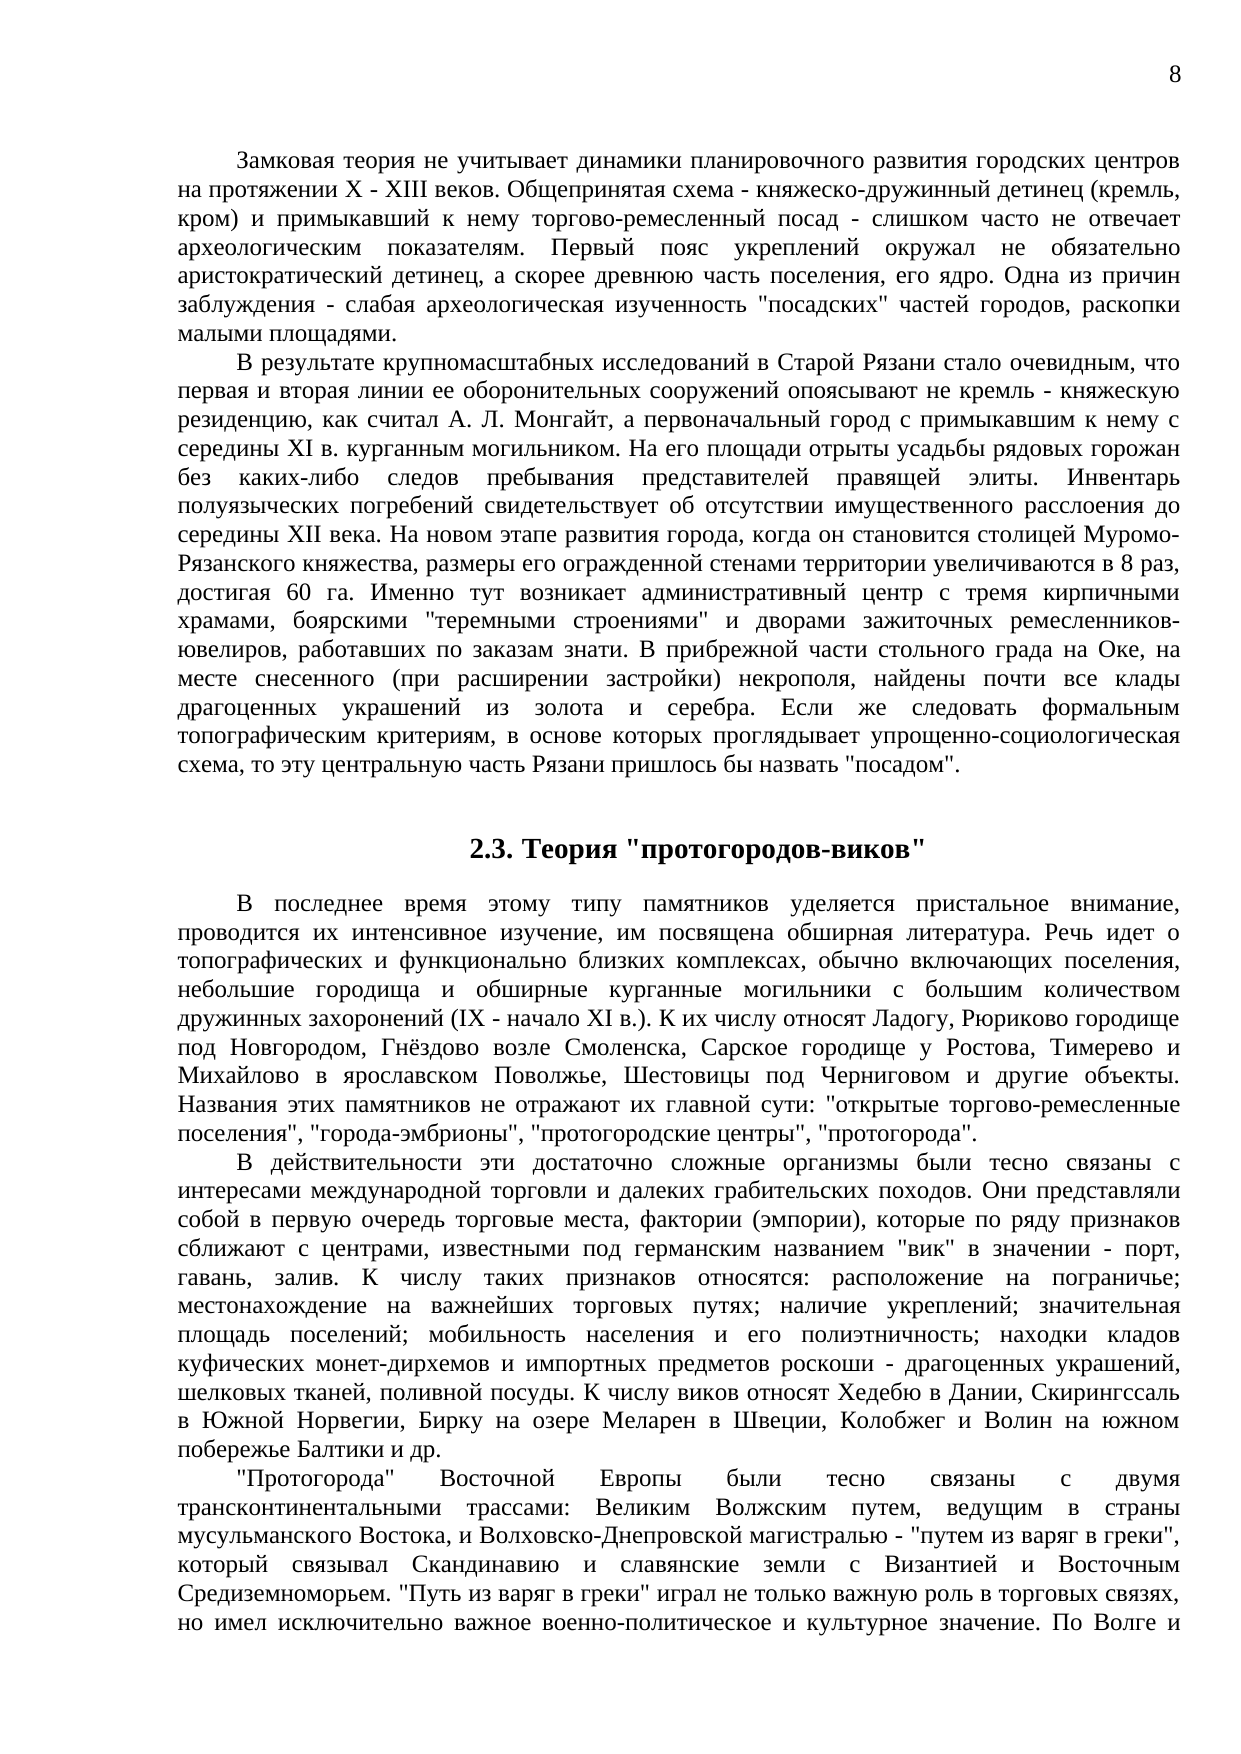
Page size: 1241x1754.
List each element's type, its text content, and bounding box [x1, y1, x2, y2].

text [177, 1463, 1181, 1636]
text Замковая теория не учитывает динамики планировочного развития городских центров на протяжении X - XIII веков. Общепринятая схема - княжеско-дружинный детинец (кремль, кром) и примыкавший к нему торгово-ремесленный посад - слишком часто не отвечает археологическим показателям. Первый пояс укреплений окружал не обязательно аристократический детинец, а скорее древнюю часть поселения, его ядро. Одна из причин заблуждения - слабая археологическая изученность "посадских" частей городов, раскопки малыми площадями. [177, 145, 1181, 347]
text В результате крупномасштабных исследований в Старой Рязани стало очевидным, что первая и вторая линии ее оборонительных сооружений опоясывают не кремль - княжескую резиденцию, как считал А. Л. Монгайт, а первоначальный город с примыкавшим к нему с середины XI в. курганным могильником. На его площади отрыты усадьбы рядовых горожан без каких-либо следов пребывания представителей правящей элиты. Инвентарь полуязыческих погребений свидетельствует об отсутствии имущественного расслоения до середины XII века. На новом этапе развития города, когда он становится столицей Муромо-Рязанского княжества, размеры его огражденной стенами территории увеличиваются в 8 раз, достигая 60 га. Именно тут возникает административный центр с тремя кирпичными храмами, боярскими "теремными строениями" и дворами зажиточных ремесленников-ювелиров, работавших по заказам знати. В прибрежной части стольного града на Оке, на месте снесенного (при расширении застройки) некрополя, найдены почти все клады драгоценных украшений из золота и серебра. Если же следовать формальным топографическим критериям, в основе которых проглядывает упрощенно-социологическая схема, то эту центральную часть Рязани пришлось бы назвать "посадом". [177, 347, 1181, 778]
subtitle Теория "протогородов-виков" [215, 832, 1181, 865]
text В последнее время этому типу памятников уделяется пристальное внимание, проводится их интенсивное изучение, им посвящена обширная литература. Речь идет о топографических и функционально близких комплексах, обычно включающих поселения, небольшие городища и обширные курганные могильники с большим количеством дружинных захоронений (IX - начало XI в.). К их числу относят Ладогу, Рюриково городище под Новгородом, Гнёздово возле Смоленска, Сарское городище у Ростова, Тимерево и Михайлово в ярославском Поволжье, Шестовицы под Черниговом и другие объекты. Названия этих памятников не отражают их главной сути: "открытые торгово-ремесленные поселения", "города-эмбрионы", "протогородские центры", "протогорода". [177, 888, 1181, 1147]
text В действительности эти достаточно сложные организмы были тесно связаны с интересами международной торговли и далеких грабительских походов. Они представляли собой в первую очередь торговые места, фактории (эмпории), которые по ряду признаков сближают с центрами, известными под германским названием "вик" в значении - порт, гавань, залив. К числу таких признаков относятся: расположение на пограничье; местонахождение на важнейших торговых путях; наличие укреплений; значительная площадь поселений; мобильность населения и его полиэтничность; находки кладов куфических монет-дирхемов и импортных предметов роскоши - драгоценных украшений, шелковых тканей, поливной посуды. К числу виков относят Хедебю в Дании, Скирингссаль в Южной Норвегии, Бирку на озере Меларен в Швеции, Колобжег и Волин на южном побережье Балтики и др. [177, 1147, 1181, 1463]
